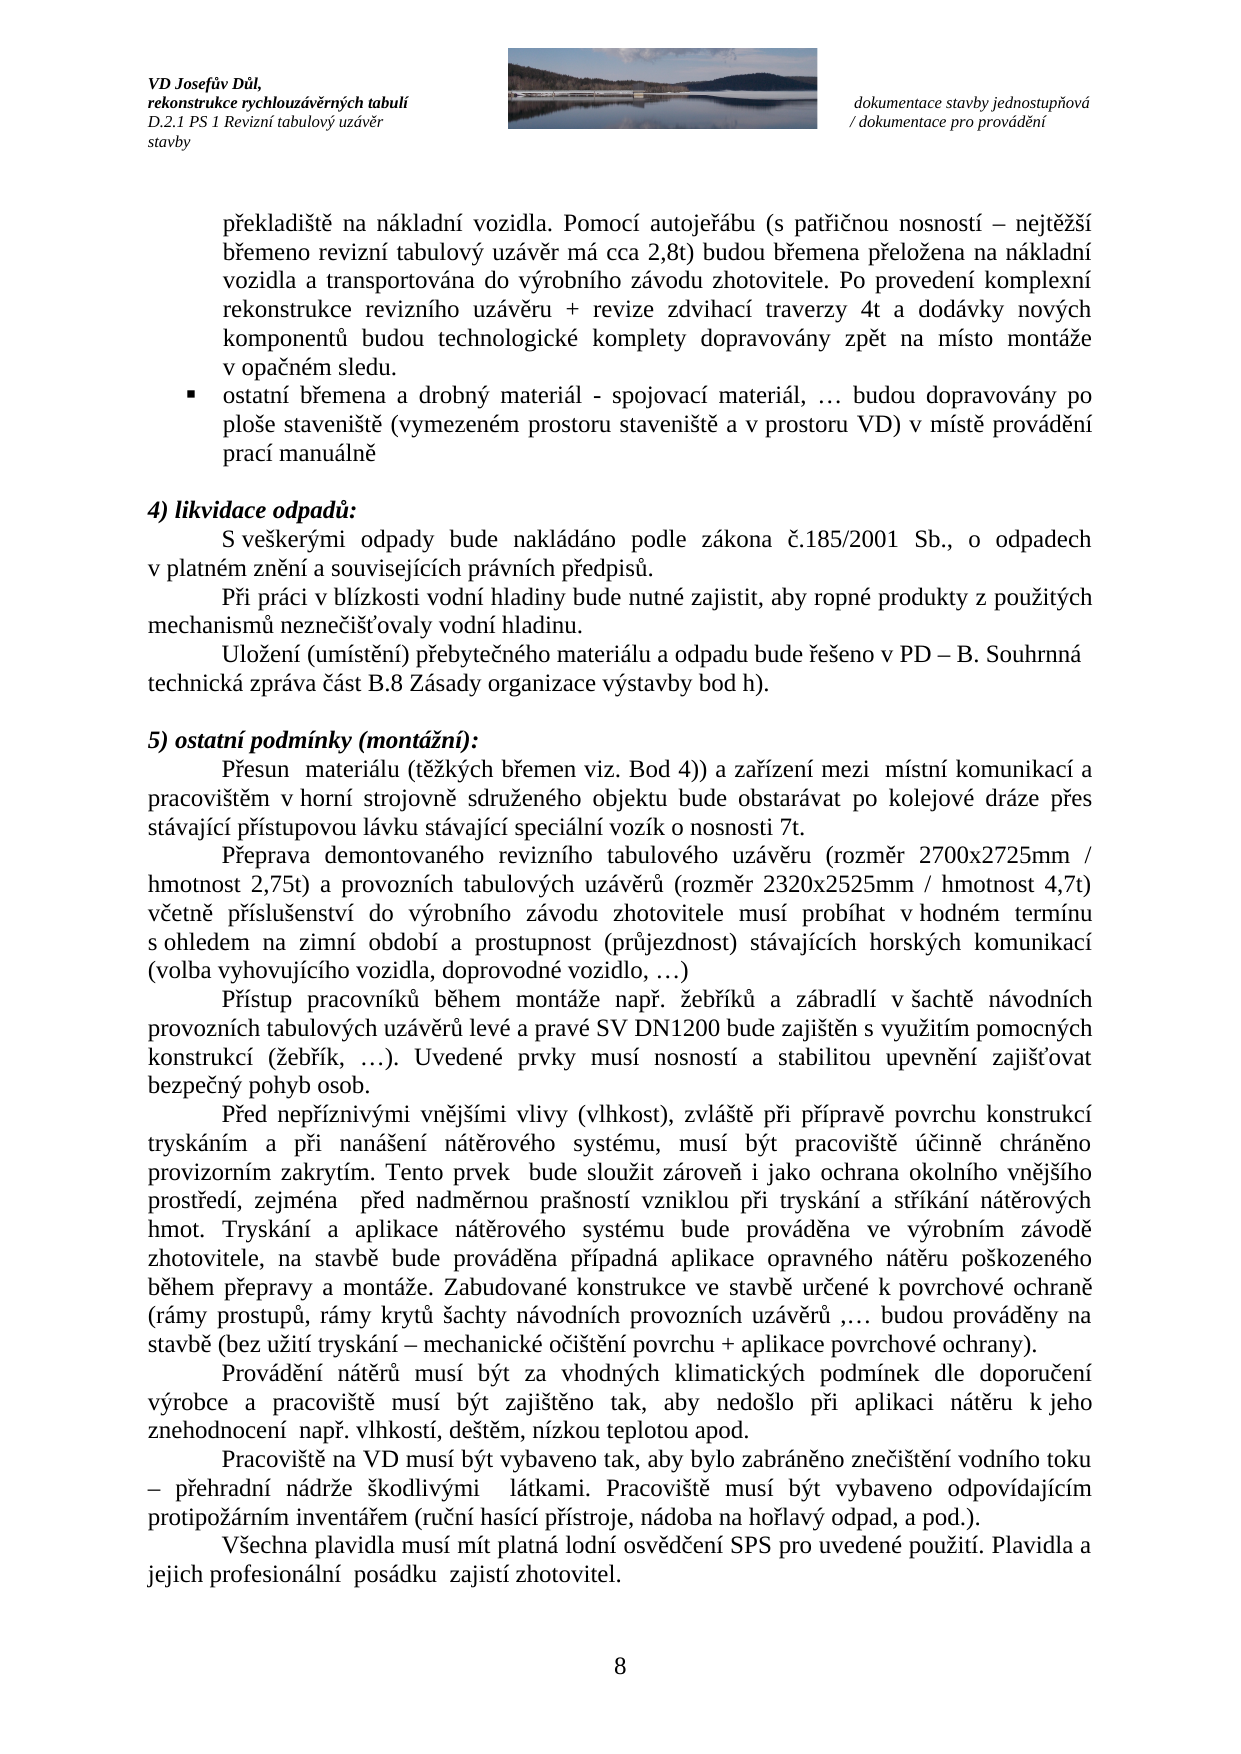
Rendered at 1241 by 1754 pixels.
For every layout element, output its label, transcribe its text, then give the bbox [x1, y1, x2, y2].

picture [508, 48, 818, 129]
text 5) ostatní podmínky (montážní): [148, 726, 1092, 754]
text Přístup pracovníků během montáže např. žebříků a zábradlí v šachtě návodních provozních tabulových uzávěrů levé a pravé SV DN1200 bude zajištěn s využitím pomocných konstrukcí (žebřík, …). Uvedené prvky musí nosností a stabilitou upevnění zajišťovat bezpečný pohyb osob. [148, 984, 1092, 1099]
text Všechna plavidla musí mít platná lodní osvědčení SPS pro uvedené použití. Plavidla a jejich profesionální posádku zajistí zhotovitel. [148, 1531, 1092, 1588]
text Provádění nátěrů musí být za vhodných klimatických podmínek dle doporučení výrobce a pracoviště musí být zajištěno tak, aby nedošlo při aplikaci nátěru k jeho znehodnocení např. vlhkostí, deštěm, nízkou teplotou apod. [148, 1358, 1092, 1444]
text Při práci v blízkosti vodní hladiny bude nutné zajistit, aby ropné produkty z použitých mechanismů neznečišťovaly vodní hladinu. [148, 582, 1092, 639]
text Uložení (umístění) přebytečného materiálu a odpadu bude řešeno v PD – B. Souhrnná technická zpráva část B.8 Zásady organizace výstavby bod h). [148, 639, 1092, 697]
text 4) likvidace odpadů: [148, 496, 1092, 524]
text Před nepříznivými vnějšími vlivy (vlhkost), zvláště při přípravě povrchu konstrukcí tryskáním a při nanášení nátěrového systému, musí být pracoviště účinně chráněno provizorním zakrytím. Tento prvek bude sloužit zároveň i jako ochrana okolního vnějšího prostředí, zejména před nadměrnou prašností vzniklou při tryskání a stříkání nátěrových hmot. Tryskání a aplikace nátěrového systému bude prováděna ve výrobním závodě zhotovitele, na stavbě bude prováděna případná aplikace opravného nátěru poškozeného během přepravy a montáže. Zabudované konstrukce ve stavbě určené k povrchové ochraně (rámy prostupů, rámy krytů šachty návodních provozních uzávěrů ,… budou prováděny na stavbě (bez užití tryskání – mechanické očištění povrchu + aplikace povrchové ochrany). [148, 1099, 1092, 1358]
text S veškerými odpady bude nakládáno podle zákona č.185/2001 Sb., o odpadech v platném znění a souvisejících právních předpisů. [148, 524, 1092, 582]
list ostatní břemena a drobný materiál - spojovací materiál, … budou dopravovány po ploše staveniště (vymezeném prostoru staveniště a v prostoru VD) v místě provádění prací manuálně [185, 381, 1092, 467]
text Pracoviště na VD musí být vybaveno tak, aby bylo zabráněno znečištění vodního toku – přehradní nádrže škodlivými látkami. Pracoviště musí být vybaveno odpovídajícím protipožárním inventářem (ruční hasící přístroje, nádoba na hořlavý odpad, a pod.). [148, 1444, 1092, 1531]
text Přesun materiálu (těžkých břemen viz. Bod 4)) a zařízení mezi místní komunikací a pracovištěm v horní strojovně sdruženého objektu bude obstarávat po kolejové dráze přes stávající přístupovou lávku stávající speciální vozík o nosnosti 7t. [148, 754, 1092, 841]
text Přeprava demontovaného revizního tabulového uzávěru (rozměr 2700x2725mm / hmotnost 2,75t) a provozních tabulových uzávěrů (rozměr 2320x2525mm / hmotnost 4,7t) včetně příslušenství do výrobního závodu zhotovitele musí probíhat v hodném termínu s ohledem na zimní období a prostupnost (průjezdnost) stávajících horských komunikací (volba vyhovujícího vozidla, doprovodné vozidlo, …) [148, 841, 1092, 984]
